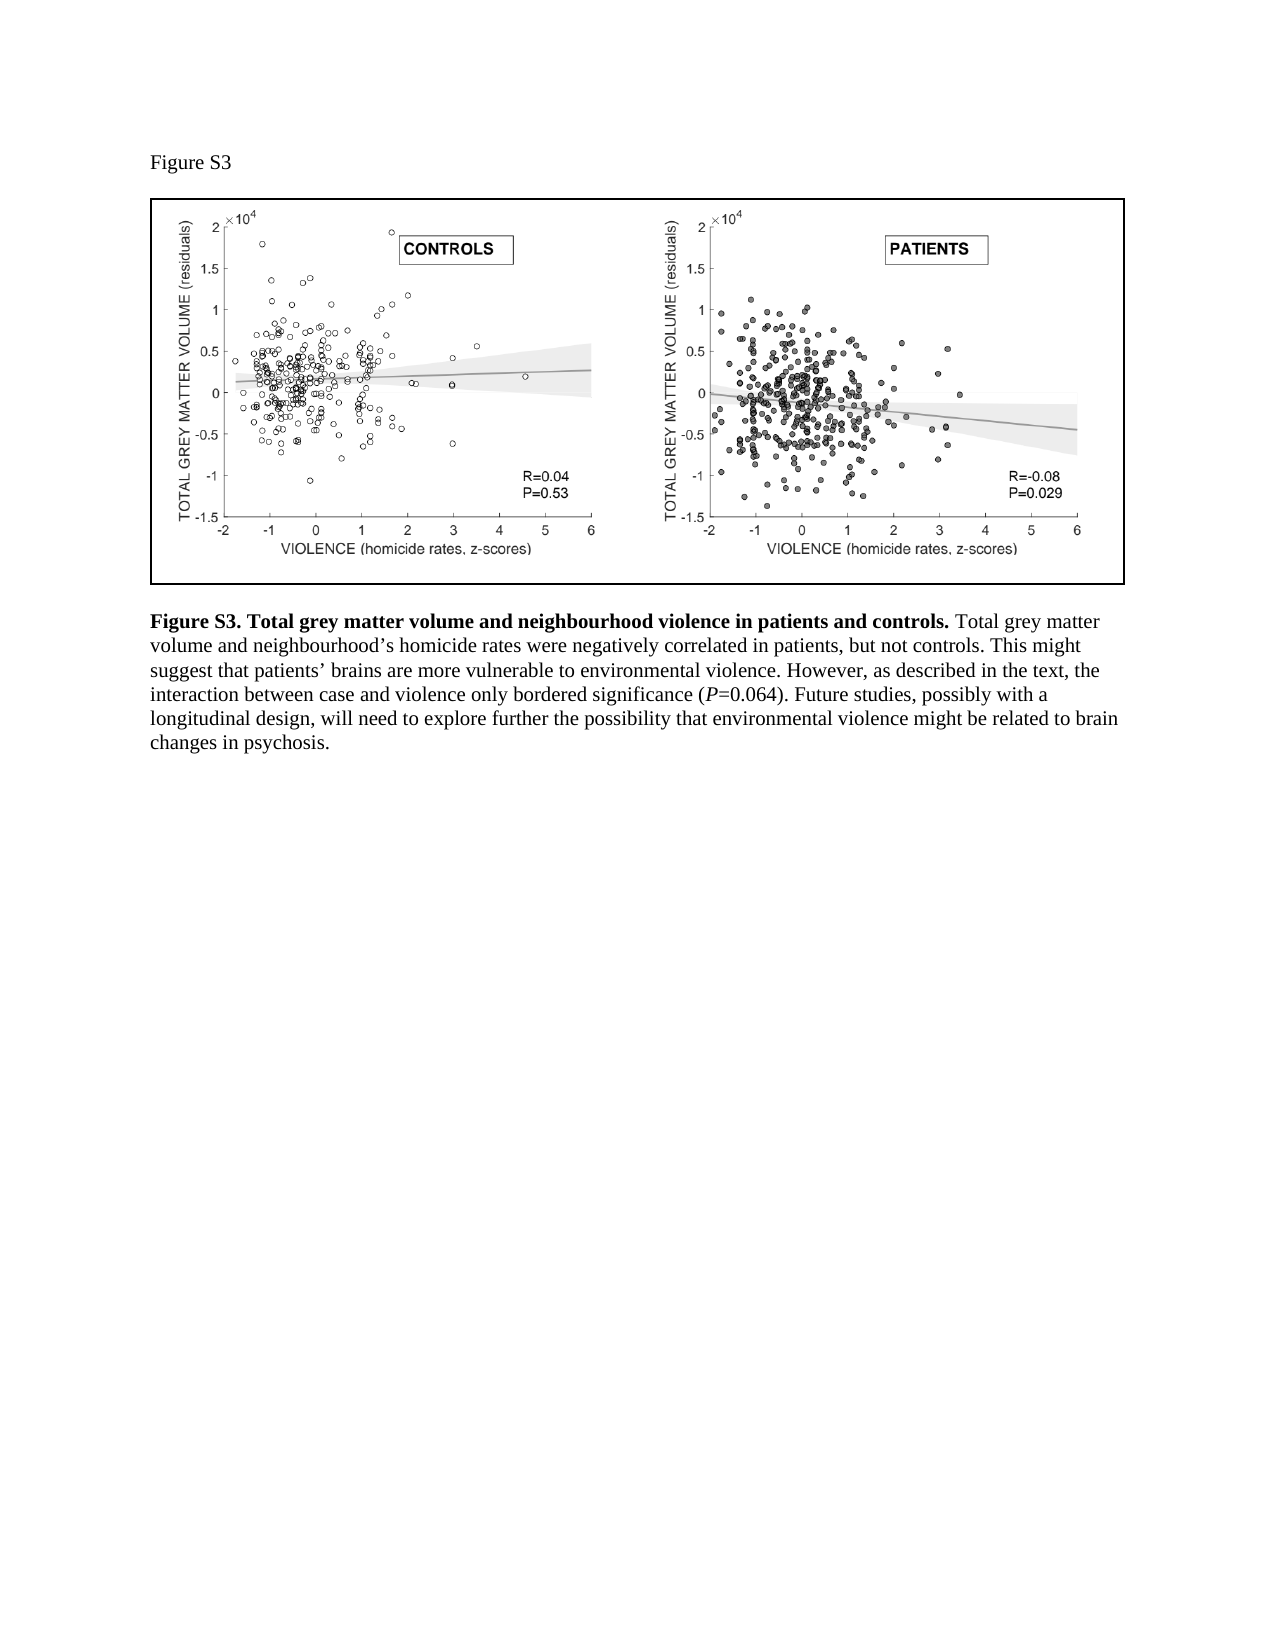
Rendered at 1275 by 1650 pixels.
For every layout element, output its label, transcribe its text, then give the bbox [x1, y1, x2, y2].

table_header [638, 200, 1123, 583]
text Figure S3 [150, 150, 1125, 174]
table_header [152, 200, 637, 583]
text Figure S3. Total grey matter volume and neighbourhood violence in patients and controls. Total grey matter volume and neighbourhood’s homicide rates were negatively correlated in patients, but not controls. This might suggest that patients’ brains are more vulnerable to environmental violence. However, as described in the text, the interaction between case and violence only bordered significance (P=0.064). Future studies, possibly with a longitudinal design, will need to explore further the possibility that environmental violence might be related to brain changes in psychosis. [150, 609, 1125, 754]
